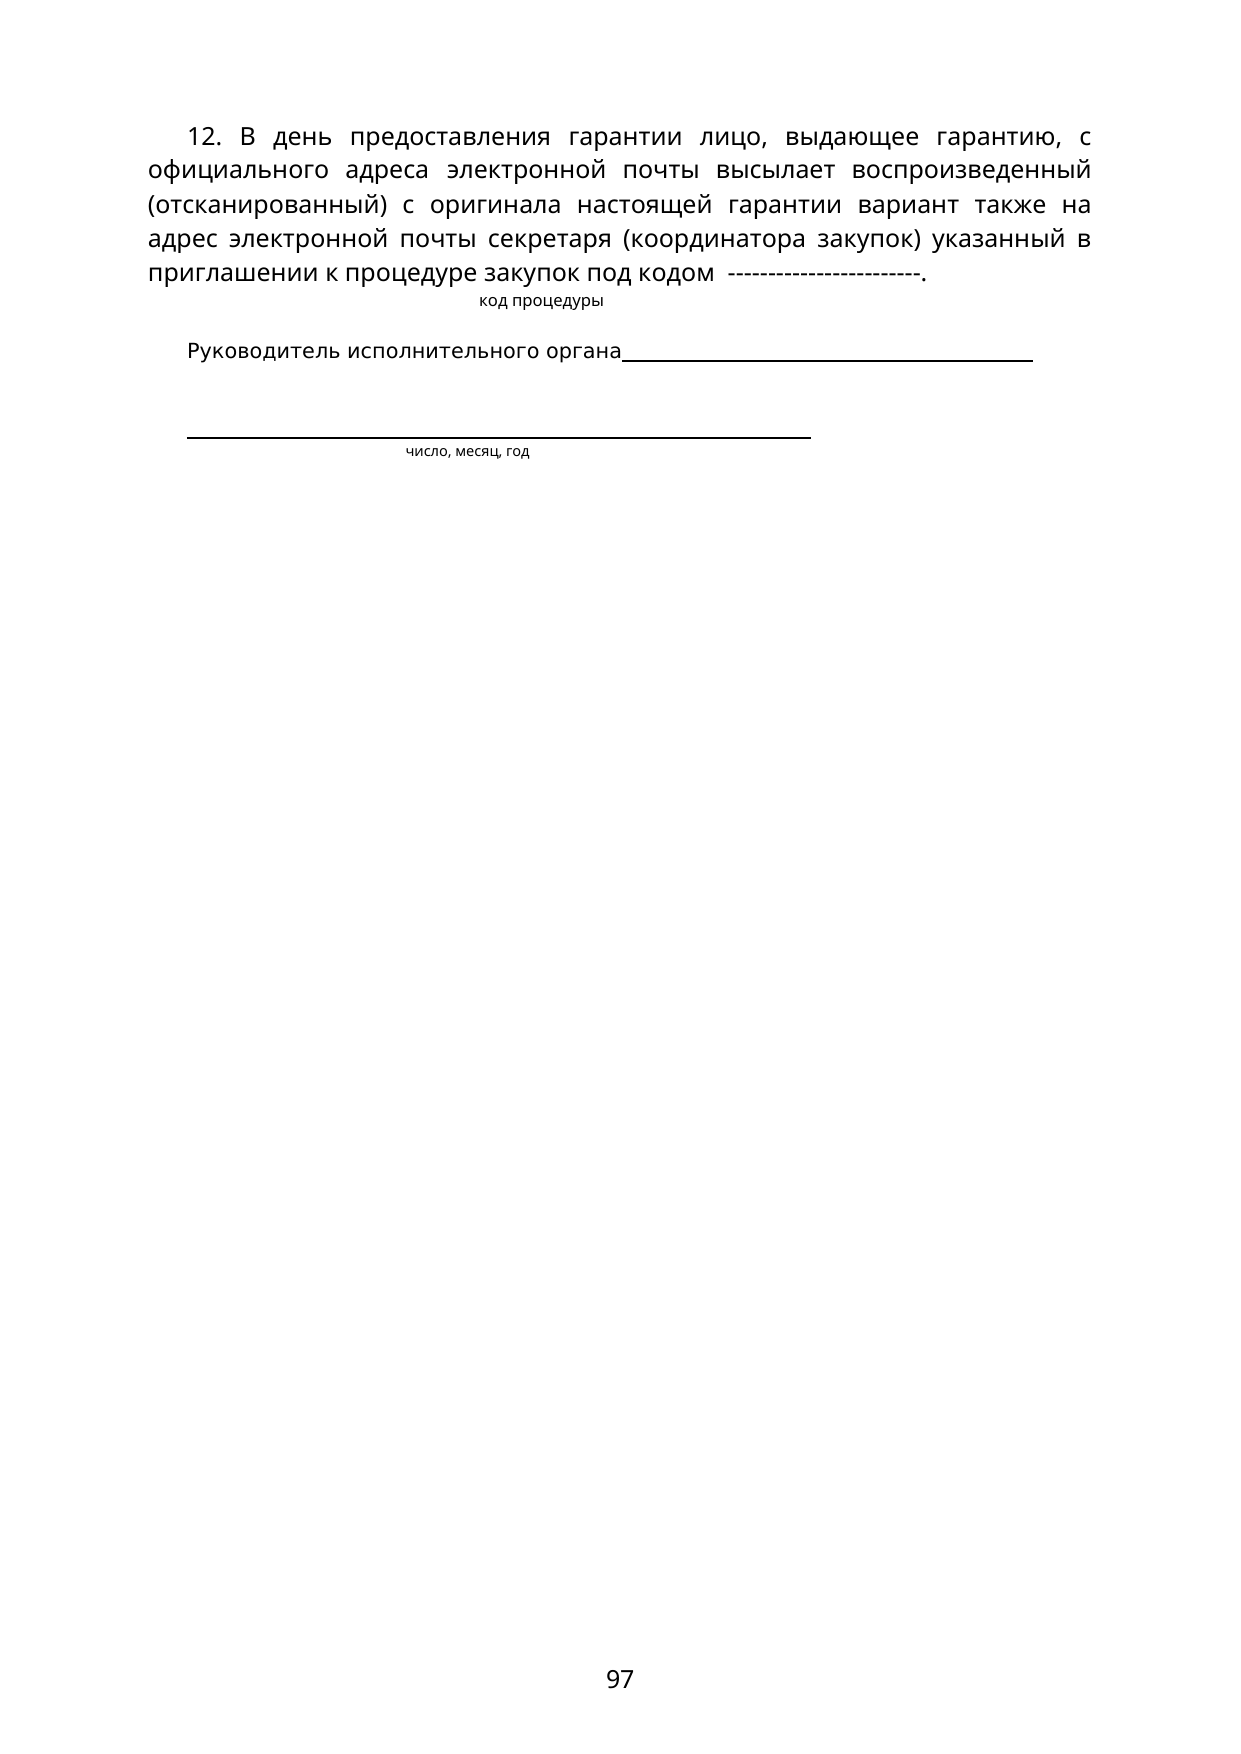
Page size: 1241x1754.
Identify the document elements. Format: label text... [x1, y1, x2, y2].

text Руководитель исполнительного органа [148, 339, 1092, 364]
text число, месяц, год [148, 441, 1092, 475]
text 12. В день предоставления гарантии лицо, выдающее гарантию, с официального адреса электронной почты высылает воспроизведенный (отсканированный) с оригинала настоящей гарантии вариант также на адрес электронной почты секретаря (координатора закупок) указанный в приглашении к процедуре закупок под кодом ------------------------. [148, 118, 1092, 288]
text код процедуры [148, 288, 1092, 311]
